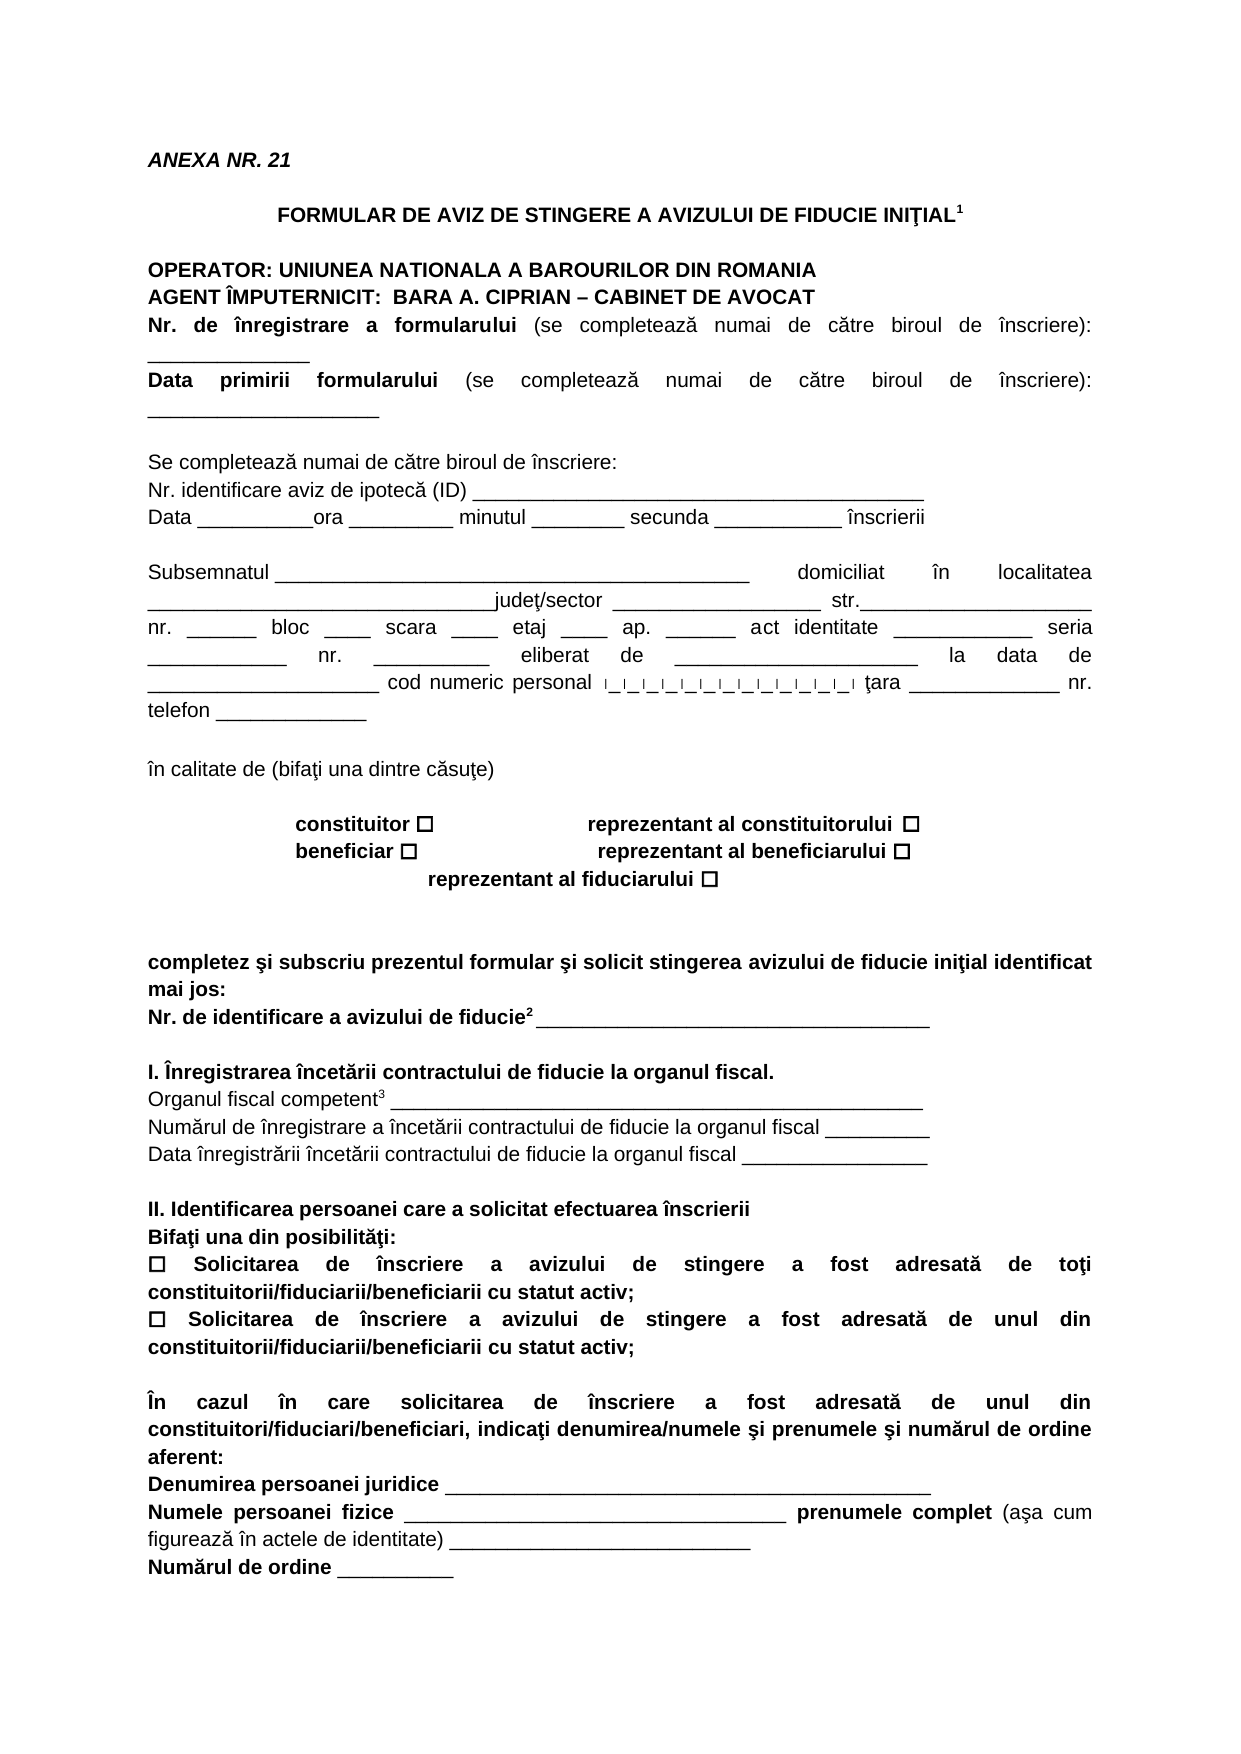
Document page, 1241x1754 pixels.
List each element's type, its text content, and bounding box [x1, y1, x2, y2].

text FORMULAR DE AVIZ DE STINGERE A AVIZULUI DE FIDUCIE INIŢIAL1 [148, 203, 1093, 227]
text Organul fiscal competent3 ______________________________________________ [148, 1087, 1093, 1111]
text Denumirea persoanei juridice __________________________________________ [148, 1472, 1093, 1496]
text Bifaţi una din posibilităţi: [148, 1224, 1093, 1248]
text I. Înregistrarea încetării contractului de fiducie la organul fiscal. [148, 1059, 1093, 1083]
text constituitor reprezentant al constituitorului [148, 812, 1093, 836]
text Nr. identificare aviz de ipotecă (ID) _______________________________________ [148, 478, 1093, 502]
text Se completează numai de către biroul de înscriere: [148, 450, 1093, 474]
text În cazul în care solicitarea de înscriere a fost adresată de unul din constituitori/fiduciari/beneficiari, indicaţi denumirea/numele şi prenumele şi numărul de ordine aferent: [148, 1390, 1093, 1469]
text în calitate de (bifaţi una dintre căsuţe) [148, 757, 1093, 781]
text Nr. de înregistrare a formularului (se completează numai de către biroul de înscriere): ______________ [148, 313, 1093, 364]
text Nr. de identificare a avizului de fiducie2 __________________________________ [148, 1004, 1093, 1028]
text OPERATOR: UNIUNEA NATIONALA A BAROURILOR DIN ROMANIA [148, 258, 1093, 282]
text AGENT ÎMPUTERNICIT: BARA A. CIPRIAN – CABINET DE AVOCAT [148, 285, 1093, 309]
text Data __________ora _________ minutul ________ secunda ___________ înscrierii [148, 505, 1093, 529]
text Solicitarea de înscriere a avizului de stingere a fost adresată de toţi constituitorii/fiduciarii/beneficiarii cu statut activ; [148, 1252, 1093, 1304]
text Numărul de înregistrare a încetării contractului de fiducie la organul fiscal _________ [148, 1114, 1093, 1138]
text Data primirii formularului (se completează numai de către biroul de înscriere): ____________________ [148, 368, 1093, 419]
text reprezentant al fiduciarului [221, 867, 1093, 891]
text II. Identificarea persoanei care a solicitat efectuarea înscrierii [148, 1197, 1093, 1221]
text Data înregistrării încetării contractului de fiducie la organul fiscal ________________ [148, 1142, 1093, 1166]
text beneficiar reprezentant al beneficiarului [221, 839, 1093, 863]
text ANEXA NR. 21 [148, 148, 1093, 172]
text Numele persoanei fizice _________________________________ prenumele complet (aşa cum figurează în actele de identitate) __________________________ [148, 1500, 1093, 1551]
text Numărul de ordine __________ [148, 1555, 1093, 1579]
text completez şi subscriu prezentul formular şi solicit stingerea avizului de fiducie iniţial identificat mai jos: [148, 949, 1093, 1001]
text Subsemnatul _________________________________________ domiciliat în localitatea ______________________________judeţ/sector __________________ str.____________________ nr. ______ bloc ____ scara ____ etaj ____ ap. ______ act identitate ____________ seria ____________ nr. __________ eliberat de _____________________ la data de ____________________ cod numeric personal _____________ ţara _____________ nr. telefon _____________ [148, 560, 1093, 722]
text Solicitarea de înscriere a avizului de stingere a fost adresată de unul din constituitorii/fiduciarii/beneficiarii cu statut activ; [148, 1307, 1093, 1359]
